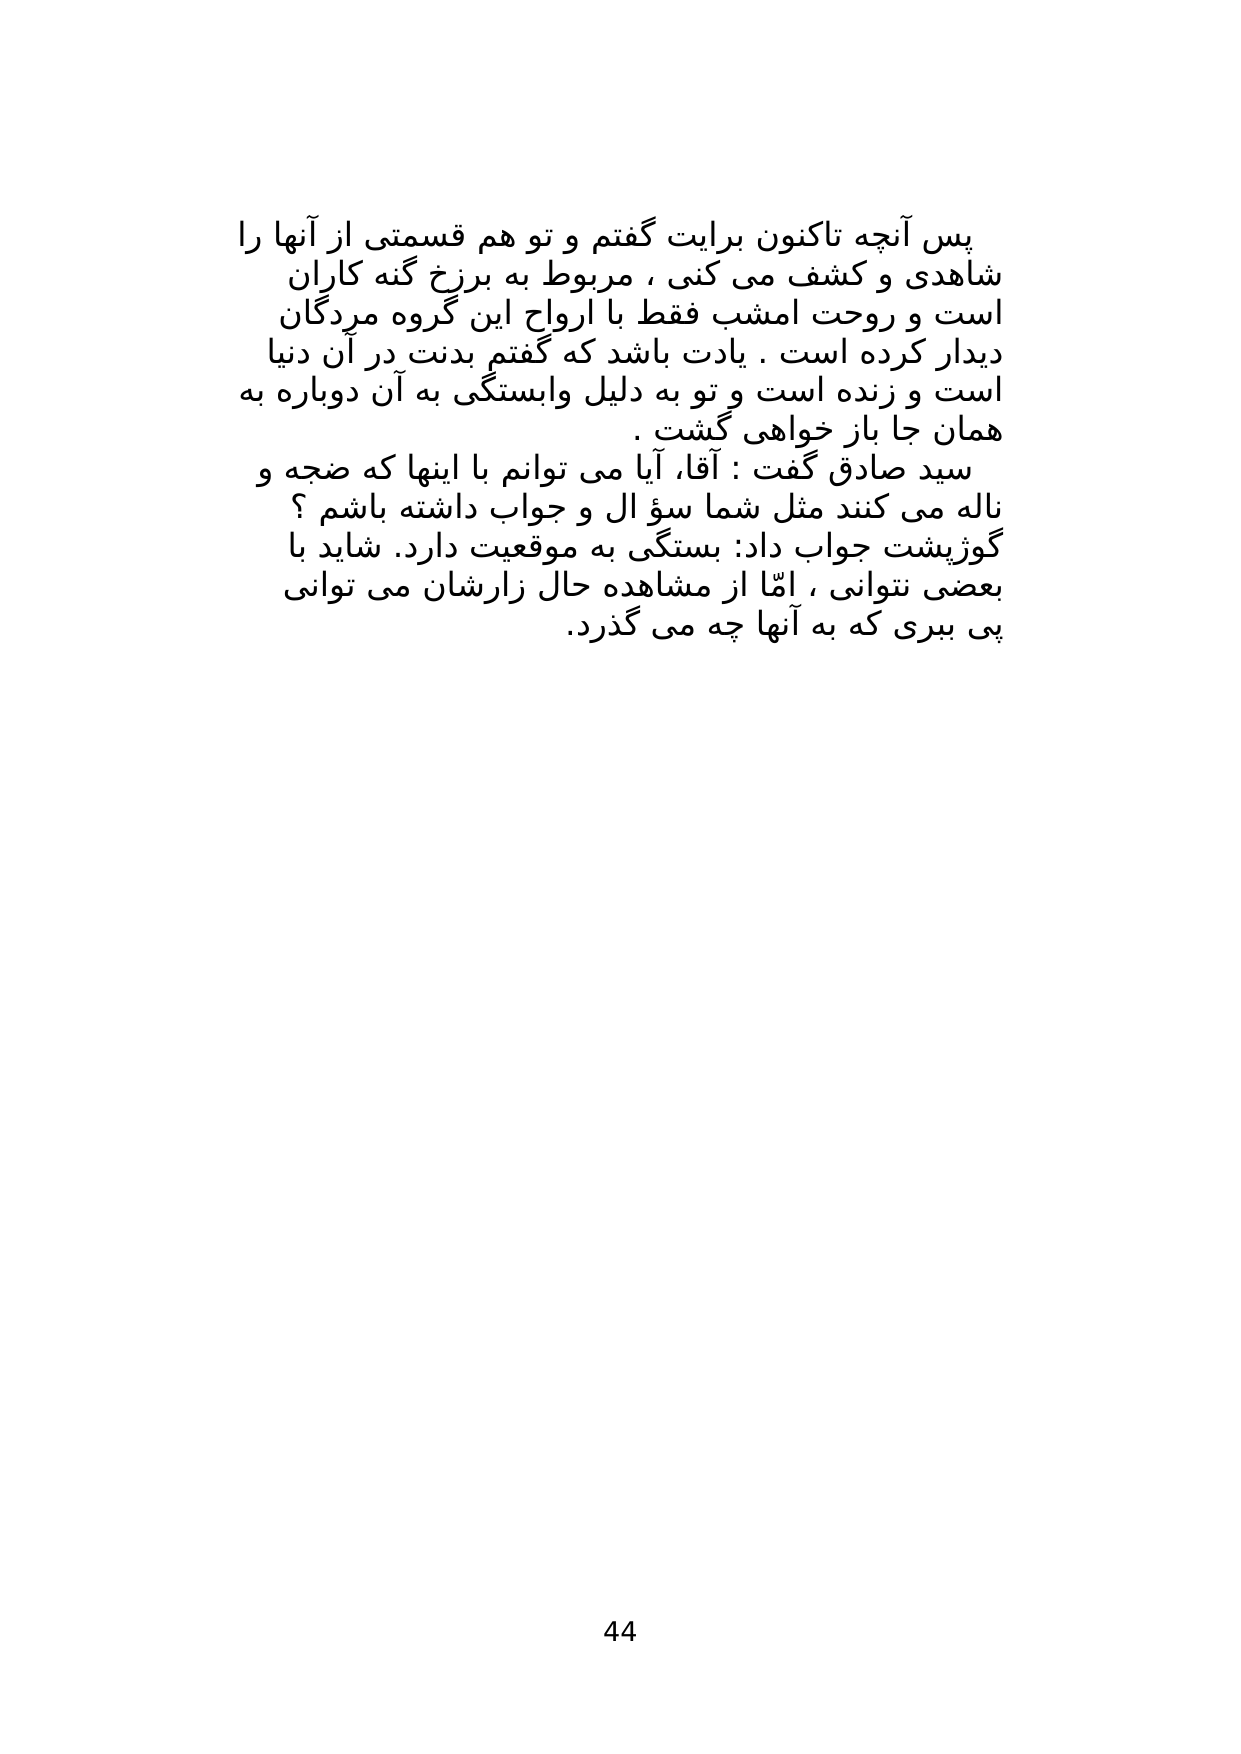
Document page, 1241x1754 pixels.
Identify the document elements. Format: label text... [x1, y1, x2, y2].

text سيد صادق گفت : آقا، آيا مى توانم با اينها كه ضجه و ناله مى كنند مثل شما سؤ ال و جواب داشته باشم ؟ گوژپشت جواب داد: بستگى به موقعيت دارد. شايد با بعضى نتوانى ، امّا از مشاهده حال زارشان مى توانى پى ببرى كه به آنها چه مى گذرد. [236, 449, 1004, 643]
text پس آنچه تاكنون برايت گفتم و تو هم قسمتى از آنها را شاهدى و كشف مى كنى ، مربوط به برزخ گنه كاران است و روحت امشب فقط با ارواح اين گروه مردگان ديدار كرده است . يادت باشد كه گفتم بدنت در آن دنيا است و زنده است و تو به دليل وابستگى به آن دوباره به همان جا باز خواهى گشت . [236, 216, 1004, 449]
